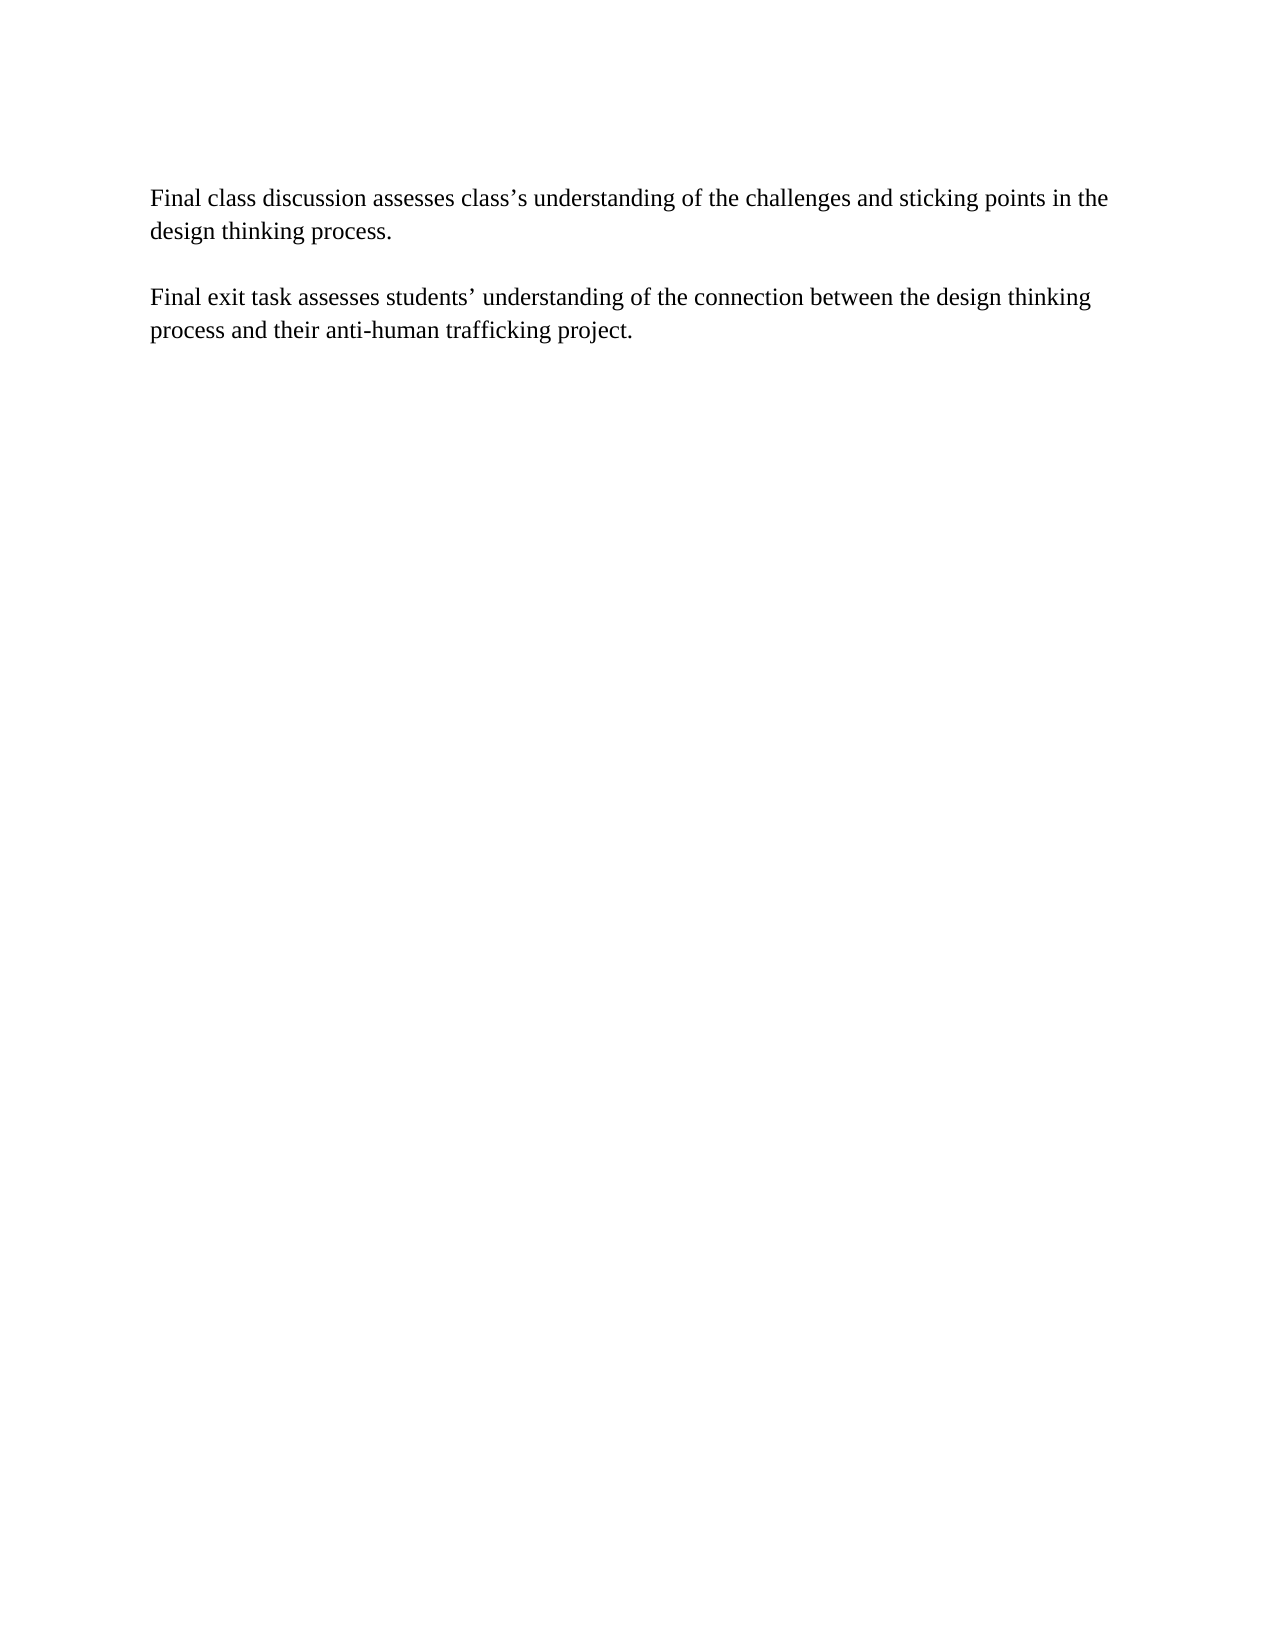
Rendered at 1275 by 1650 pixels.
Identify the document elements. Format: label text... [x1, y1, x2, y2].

text Final exit task assesses students’ understanding of the connection between the design thinking process and their anti-human trafficking project. [150, 282, 1125, 344]
text Final class discussion assesses class’s understanding of the challenges and sticking points in the design thinking process. [150, 183, 1125, 245]
